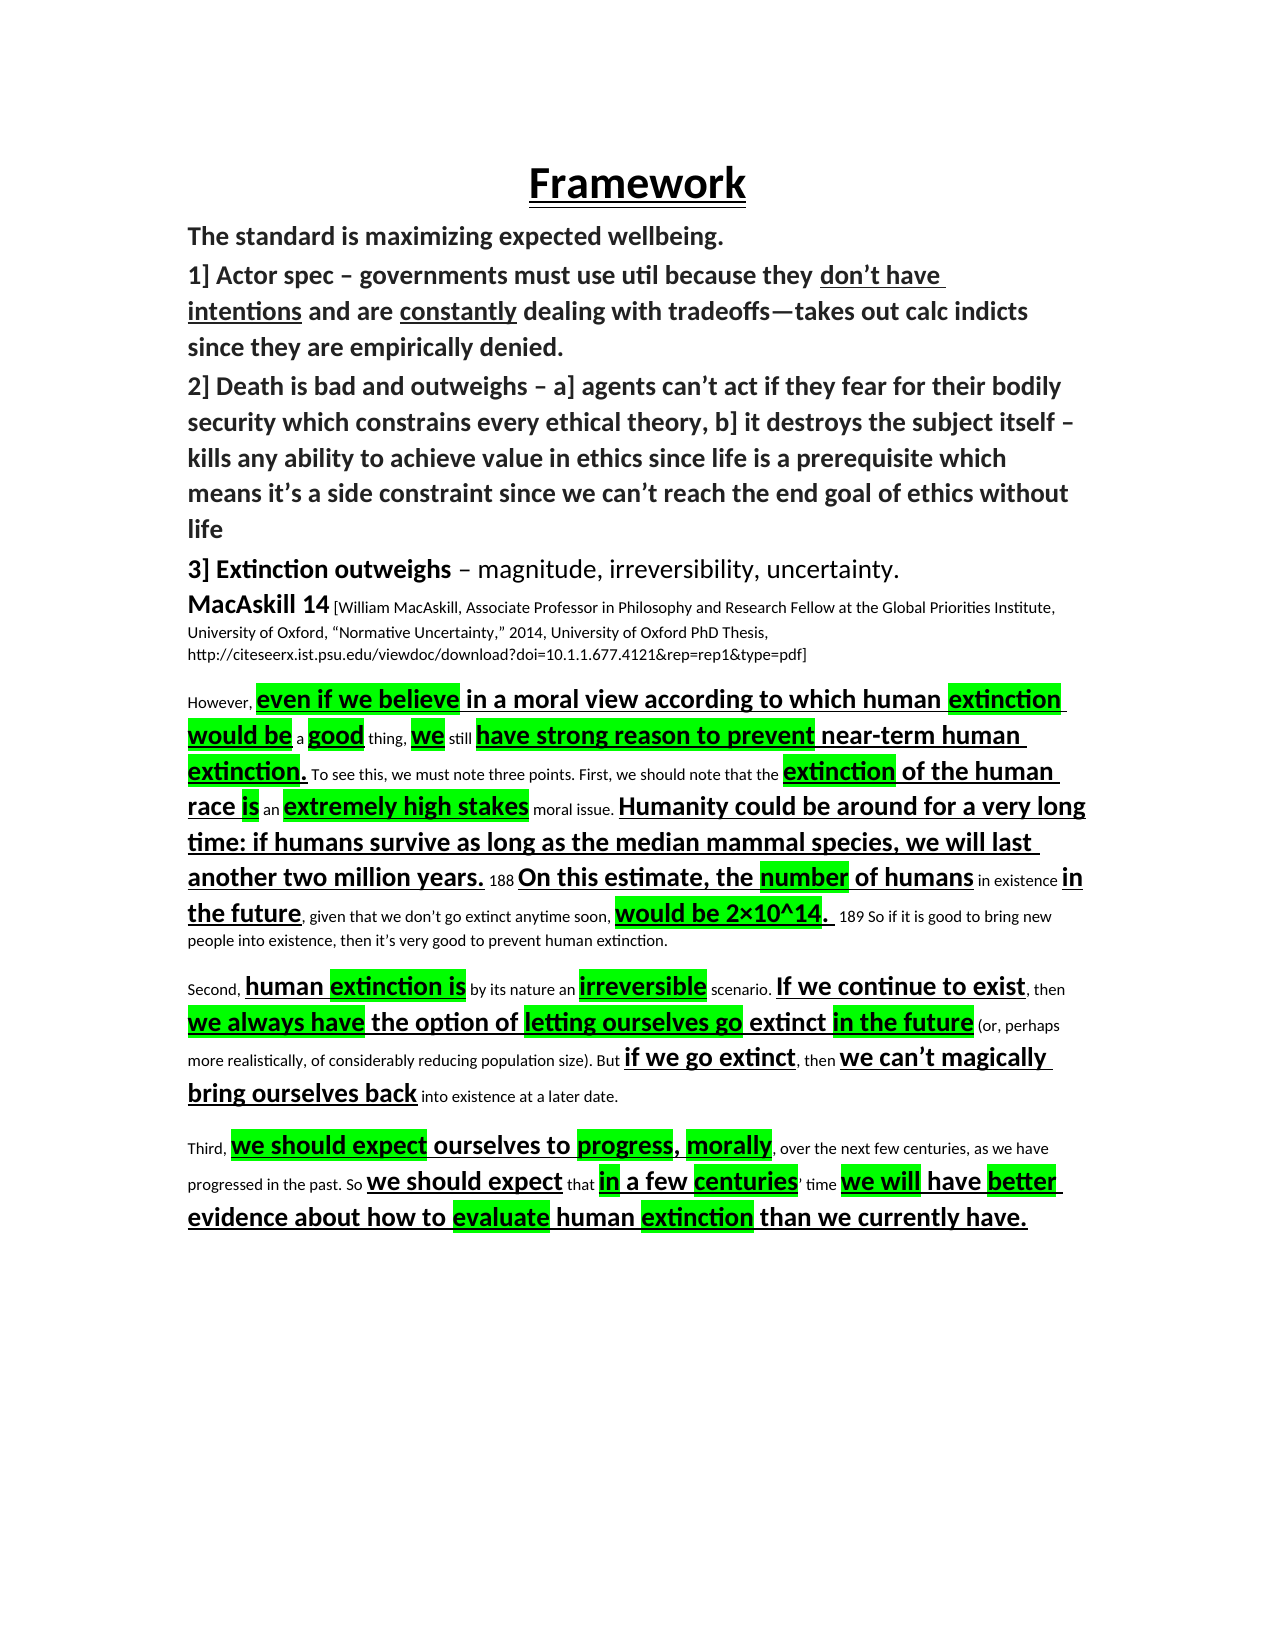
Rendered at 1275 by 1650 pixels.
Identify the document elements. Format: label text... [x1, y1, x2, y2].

subtitle Framework [187, 154, 1087, 210]
subtitle 2] Death is bad and outweighs – a] agents can’t act if they fear for their bodily security which constrains every ethical theory, b] it destroys the subject itself – kills any ability to achieve value in ethics since life is a prerequisite which means it’s a side constraint since we can’t reach the end goal of ethics without life [187, 369, 1087, 545]
text MacAskill 14 [William MacAskill, Associate Professor in Philosophy and Research Fellow at the Global Priorities Institute, University of Oxford, “Normative Uncertainty,” 2014, University of Oxford PhD Thesis, http://citeseerx.ist.psu.edu/viewdoc/download?doi=10.1.1.677.4121&rep=rep1&type=pdf] [187, 587, 1087, 664]
subtitle 1] Actor spec – governments must use util because they don’t have intentions and are constantly dealing with tradeoffs—takes out calc indicts since they are empirically denied. [187, 258, 1087, 363]
subtitle The standard is maximizing expected wellbeing. [187, 219, 1087, 252]
subtitle 3] Extinction outweighs – magnitude, irreversibility, uncertainty. [187, 552, 1087, 585]
text Third, we should expect ourselves to progress, morally, over the next few centuries, as we have progressed in the past. So we should expect that in a few centuries’ time we will have better evidence about how to evaluate human extinction than we currently have. [187, 1128, 1087, 1233]
text However, even if we believe in a moral view according to which human extinction would be a good thing, we still have strong reason to prevent near-term human extinction. To see this, we must note three points. First, we should note that the extinction of the human race is an extremely high stakes moral issue. Humanity could be around for a very long time: if humans survive as long as the median mammal species, we will last another two million years. 188 On this estimate, the number of humans in existence in the future, given that we don’t go extinct anytime soon, would be 2×10^14. 189 So if it is good to bring new people into existence, then it’s very good to prevent human extinction. [187, 682, 1087, 951]
text Second, human extinction is by its nature an irreversible scenario. If we continue to exist, then we always have the option of letting ourselves go extinct in the future (or, perhaps more realistically, of considerably reducing population size). But if we go extinct, then we can’t magically bring ourselves back into existence at a later date. [187, 969, 1087, 1109]
